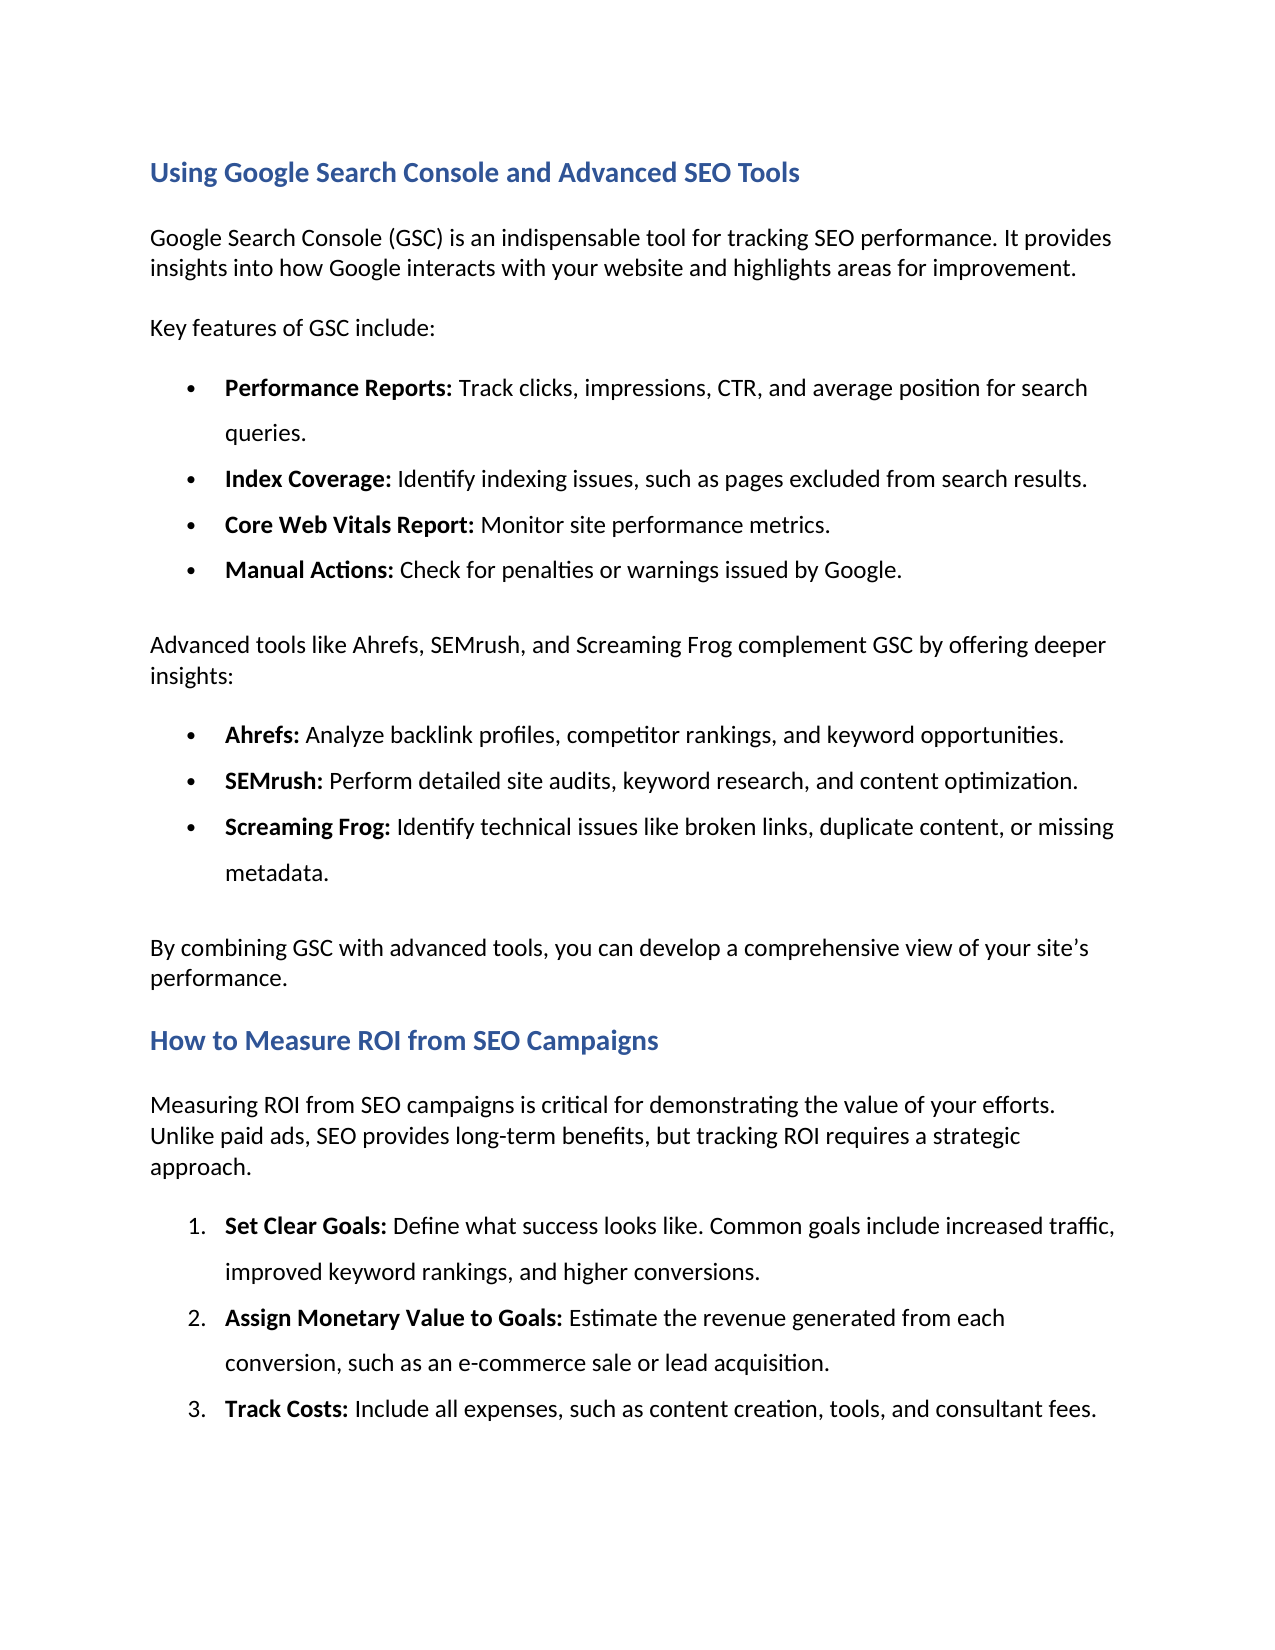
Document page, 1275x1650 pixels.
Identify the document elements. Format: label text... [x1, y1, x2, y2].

subtitle How to Measure ROI from SEO Campaigns [150, 1022, 1125, 1058]
text Key features of GSC include: [150, 312, 1125, 342]
list Core Web Vitals Report: Monitor site performance metrics. [187, 509, 1125, 539]
list SEMrush: Perform detailed site audits, keyword research, and content optimization. [187, 765, 1125, 796]
list Performance Reports: Track clicks, impressions, CTR, and average position for search queries. [187, 372, 1125, 448]
list Ahrefs: Analyze backlink profiles, competitor rankings, and keyword opportunities. [187, 720, 1125, 750]
text Measuring ROI from SEO campaigns is critical for demonstrating the value of your efforts. Unlike paid ads, SEO provides long-term benefits, but tracking ROI requires a strategic approach. [150, 1089, 1125, 1181]
list Index Coverage: Identify indexing issues, such as pages excluded from search results. [187, 463, 1125, 494]
text Google Search Console (GSC) is an indispensable tool for tracking SEO performance. It provides insights into how Google interacts with your website and highlights areas for improvement. [150, 222, 1125, 283]
list Track Costs: Include all expenses, such as content creation, tools, and consultant fees. [187, 1393, 1125, 1424]
text By combining GSC with advanced tools, you can develop a comprehensive view of your site’s performance. [150, 932, 1125, 993]
list Manual Actions: Check for penalties or warnings issued by Google. [187, 554, 1125, 585]
text Advanced tools like Ahrefs, SEMrush, and Screaming Frog complement GSC by offering deeper insights: [150, 629, 1125, 691]
list Assign Monetary Value to Goals: Estimate the revenue generated from each conversion, such as an e-commerce sale or lead acquisition. [187, 1302, 1125, 1378]
list Screaming Frog: Identify technical issues like broken links, duplicate content, or missing metadata. [187, 811, 1125, 887]
subtitle Using Google Search Console and Advanced SEO Tools [150, 154, 1125, 190]
list Set Clear Goals: Define what success looks like. Common goals include increased traffic, improved keyword rankings, and higher conversions. [187, 1210, 1125, 1287]
